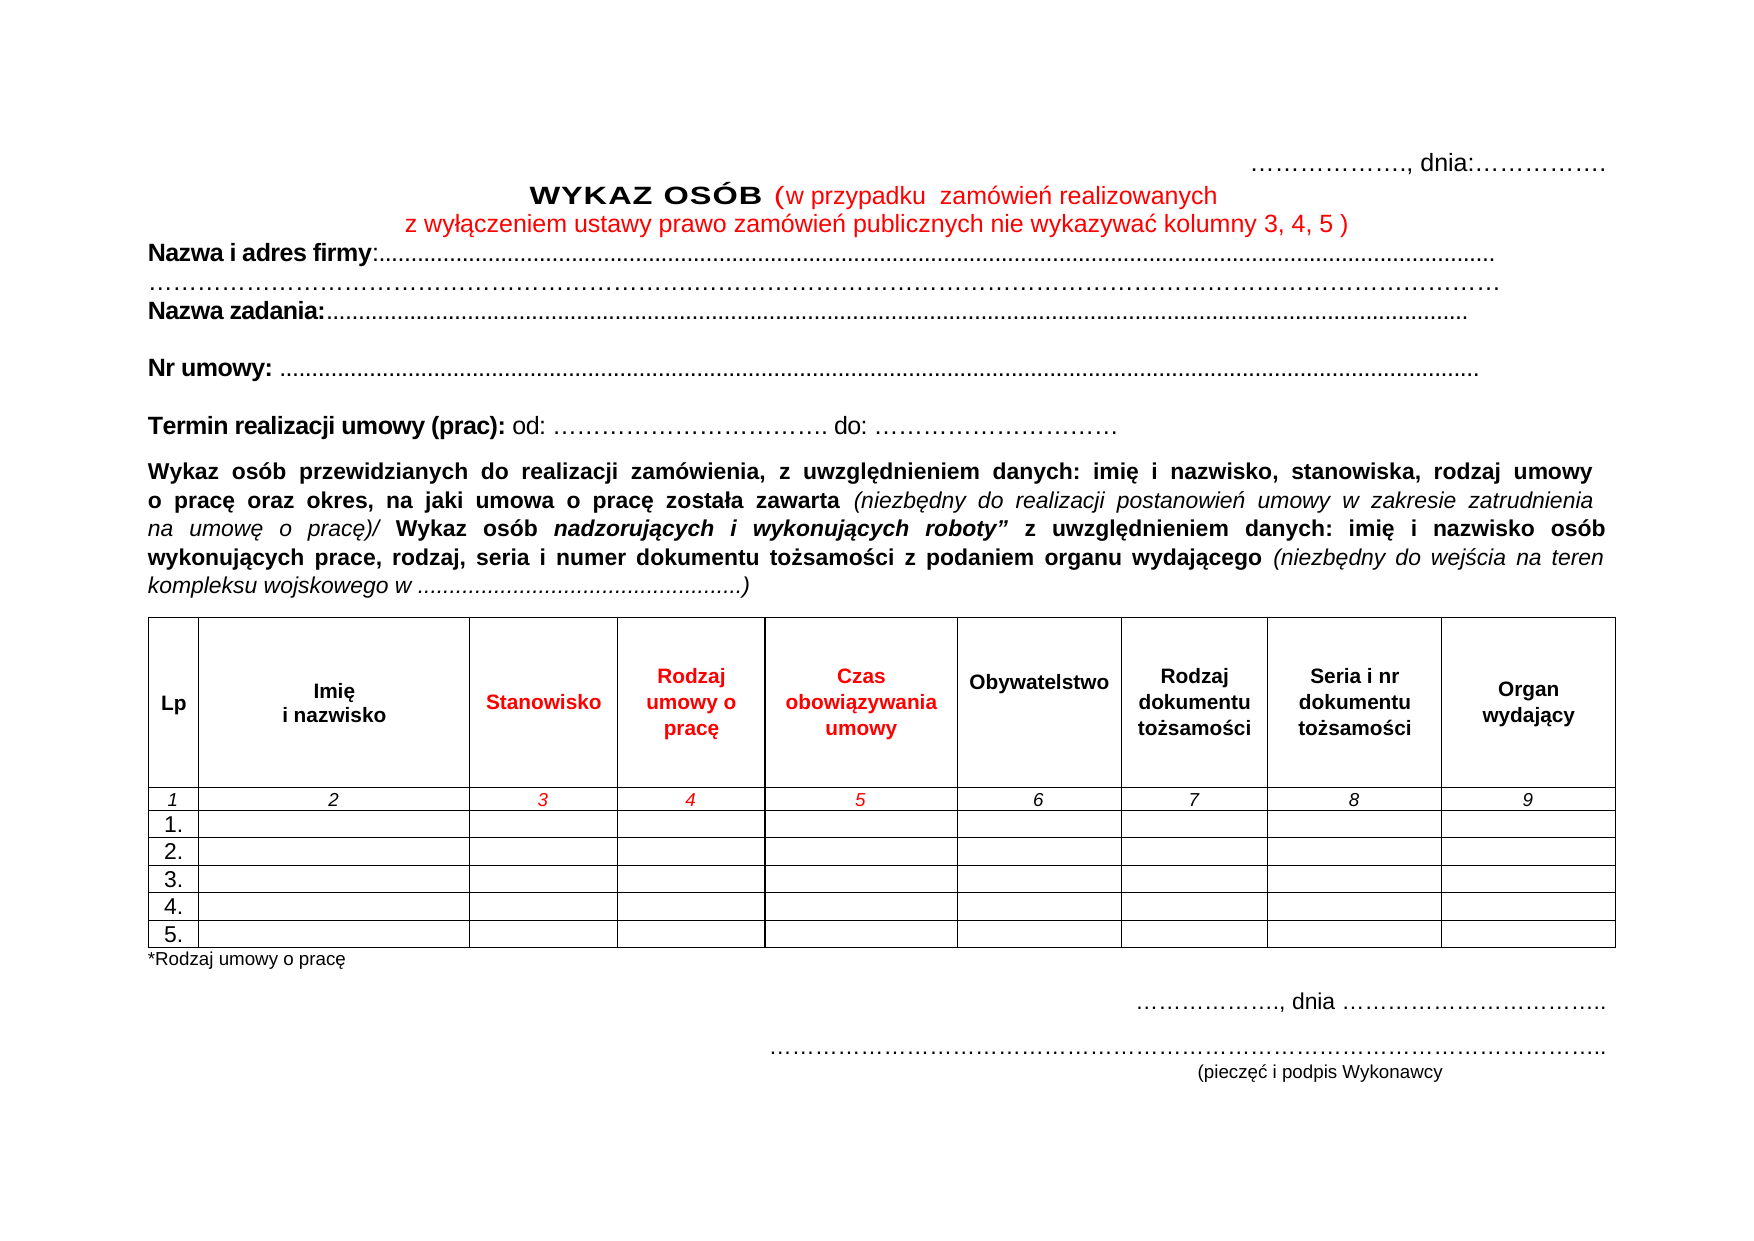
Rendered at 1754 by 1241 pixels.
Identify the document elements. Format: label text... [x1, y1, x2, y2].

table_header Organ wydający [1442, 618, 1615, 787]
table_cell [1122, 921, 1267, 947]
table_header Czas obowiązywania umowy [766, 618, 957, 787]
text Nazwa i adres firmy:.............................................................................................................................................................................. [148, 238, 1606, 267]
table_cell [958, 921, 1121, 947]
table_cell [199, 866, 469, 892]
table_cell 2 [199, 788, 469, 810]
table_cell [1442, 893, 1615, 919]
text ………………., dnia:……………. [148, 148, 1606, 176]
table_cell [1268, 866, 1441, 892]
table_cell [958, 866, 1121, 892]
table_cell [470, 866, 617, 892]
table_header Rodzaj umowy o pracę [618, 618, 764, 787]
table_cell [199, 893, 469, 919]
table_cell [766, 838, 957, 865]
table_cell [199, 811, 469, 837]
table_header Rodzaj dokumentu tożsamości [1122, 618, 1267, 787]
table_cell [1122, 866, 1267, 892]
text (pieczęć i podpis Wykonawcy [1034, 1061, 1606, 1083]
table_cell [766, 893, 957, 919]
table_cell [1268, 838, 1441, 865]
table_cell [470, 921, 617, 947]
table_cell [1122, 811, 1267, 837]
table_header Stanowisko [470, 618, 617, 787]
table_cell 6 [958, 788, 1121, 810]
table_cell [958, 811, 1121, 837]
table_cell 5. [149, 921, 198, 947]
table_cell [1268, 811, 1441, 837]
table_cell [1442, 811, 1615, 837]
table_cell [1442, 838, 1615, 865]
table_cell 8 [1268, 788, 1441, 810]
table_cell [618, 866, 764, 892]
table_cell [1442, 866, 1615, 892]
table_header Lp [149, 618, 198, 787]
table_cell [1122, 838, 1267, 865]
text ………………., dnia …………………………….. [148, 988, 1606, 1014]
table_cell [618, 811, 764, 837]
text WYKAZ OSÓB (w przypadku zamówień realizowanych z wyłączeniem ustawy prawo zamówień publicznych nie wykazywać kolumny 3, 4, 5 ) [148, 181, 1606, 238]
text ……………………………………………………………………………………………….. [148, 1033, 1606, 1059]
text Wykaz osób przewidzianych do realizacji zamówienia, z uwzględnieniem danych: imię i nazwisko, stanowiska, rodzaj umowy o pracę oraz okres, na jaki umowa o pracę została zawarta (niezbędny do realizacji postanowień umowy w zakresie zatrudnienia na umowę o pracę)/ Wykaz osób nadzorujących i wykonujących roboty” z uwzględnieniem danych: imię i nazwisko osób wykonujących prace, rodzaj, seria i numer dokumentu tożsamości z podaniem organu wydającego (niezbędny do wejścia na teren kompleksu wojskowego w ...................................................) [148, 458, 1606, 598]
table_cell 3 [470, 788, 617, 810]
text ………………………………………………………….……………………………………………………………………………………… Nazwa zadania:.................................................................................................................................................................................. [148, 267, 1606, 324]
table_cell 2. [149, 838, 198, 865]
table_cell 1. [149, 811, 198, 837]
text Nr umowy: ........................................................................................................................................................................................... [148, 353, 1606, 382]
table_cell [618, 893, 764, 919]
table_cell 7 [1122, 788, 1267, 810]
table_cell [1122, 893, 1267, 919]
table_cell [766, 866, 957, 892]
table_cell [958, 838, 1121, 865]
text *Rodzaj umowy o pracę [148, 948, 1606, 969]
table_cell [470, 838, 617, 865]
table_cell 1 [149, 788, 198, 810]
table_header Obywatelstwo [958, 618, 1121, 787]
table_cell [958, 893, 1121, 919]
table_cell [618, 838, 764, 865]
table_cell 5 [766, 788, 957, 810]
table_cell [1268, 893, 1441, 919]
table_cell [199, 921, 469, 947]
table_cell 4. [149, 893, 198, 919]
table_header Seria i nr dokumentu tożsamości [1268, 618, 1441, 787]
text Termin realizacji umowy (prac): od: ……………………………. do: ………………………… [148, 411, 1606, 439]
table_cell 9 [1442, 788, 1615, 810]
table_cell [199, 838, 469, 865]
table_cell [766, 921, 957, 947]
table_cell 4 [618, 788, 764, 810]
table_cell [766, 811, 957, 837]
table_cell [1442, 921, 1615, 947]
table_cell [1268, 921, 1441, 947]
table_header Imię i nazwisko [199, 618, 469, 787]
table_cell [470, 893, 617, 919]
table_cell 3. [149, 866, 198, 892]
table_cell [618, 921, 764, 947]
table_cell [470, 811, 617, 837]
